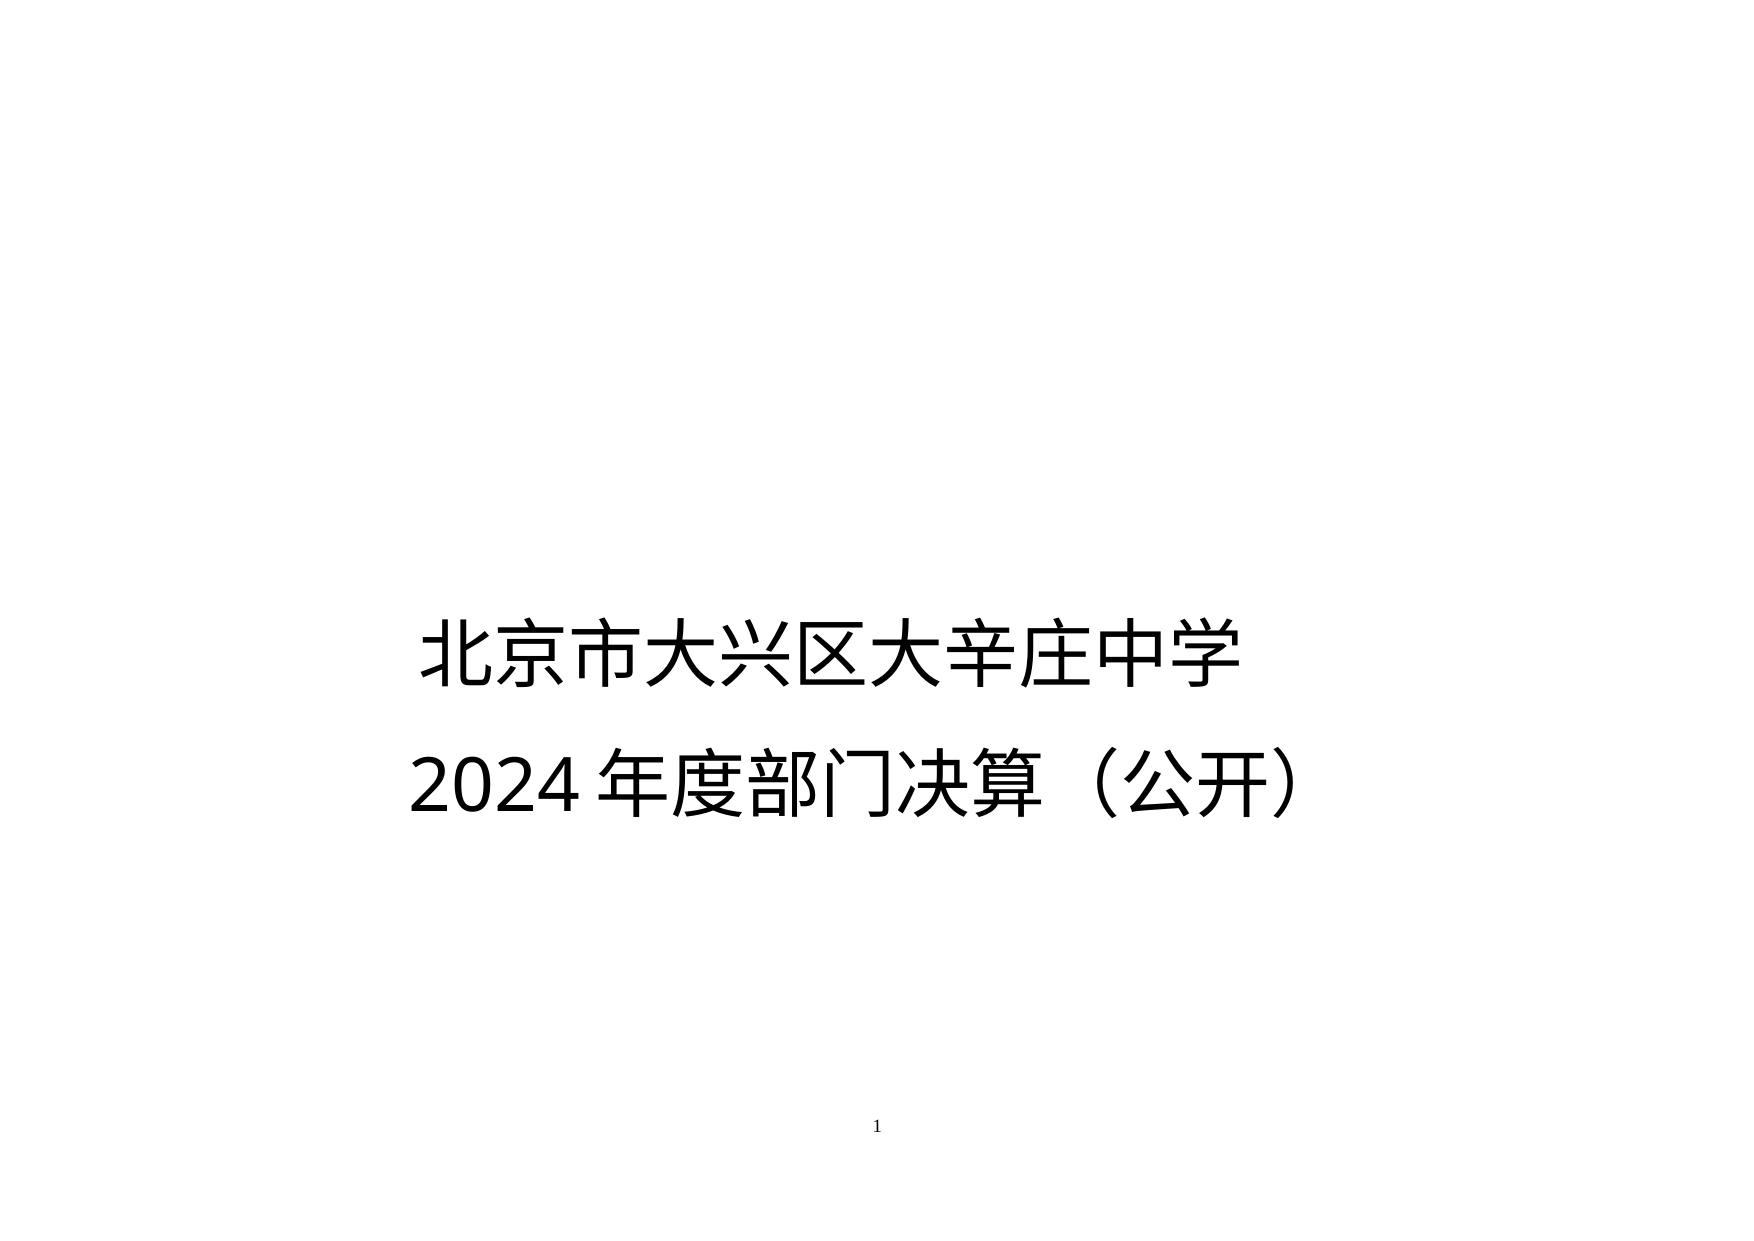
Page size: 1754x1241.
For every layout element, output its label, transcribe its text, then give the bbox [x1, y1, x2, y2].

text 2024年度部门决算（公开） [118, 714, 1636, 844]
text 北京市大兴区大辛庄中学 [118, 584, 1636, 714]
